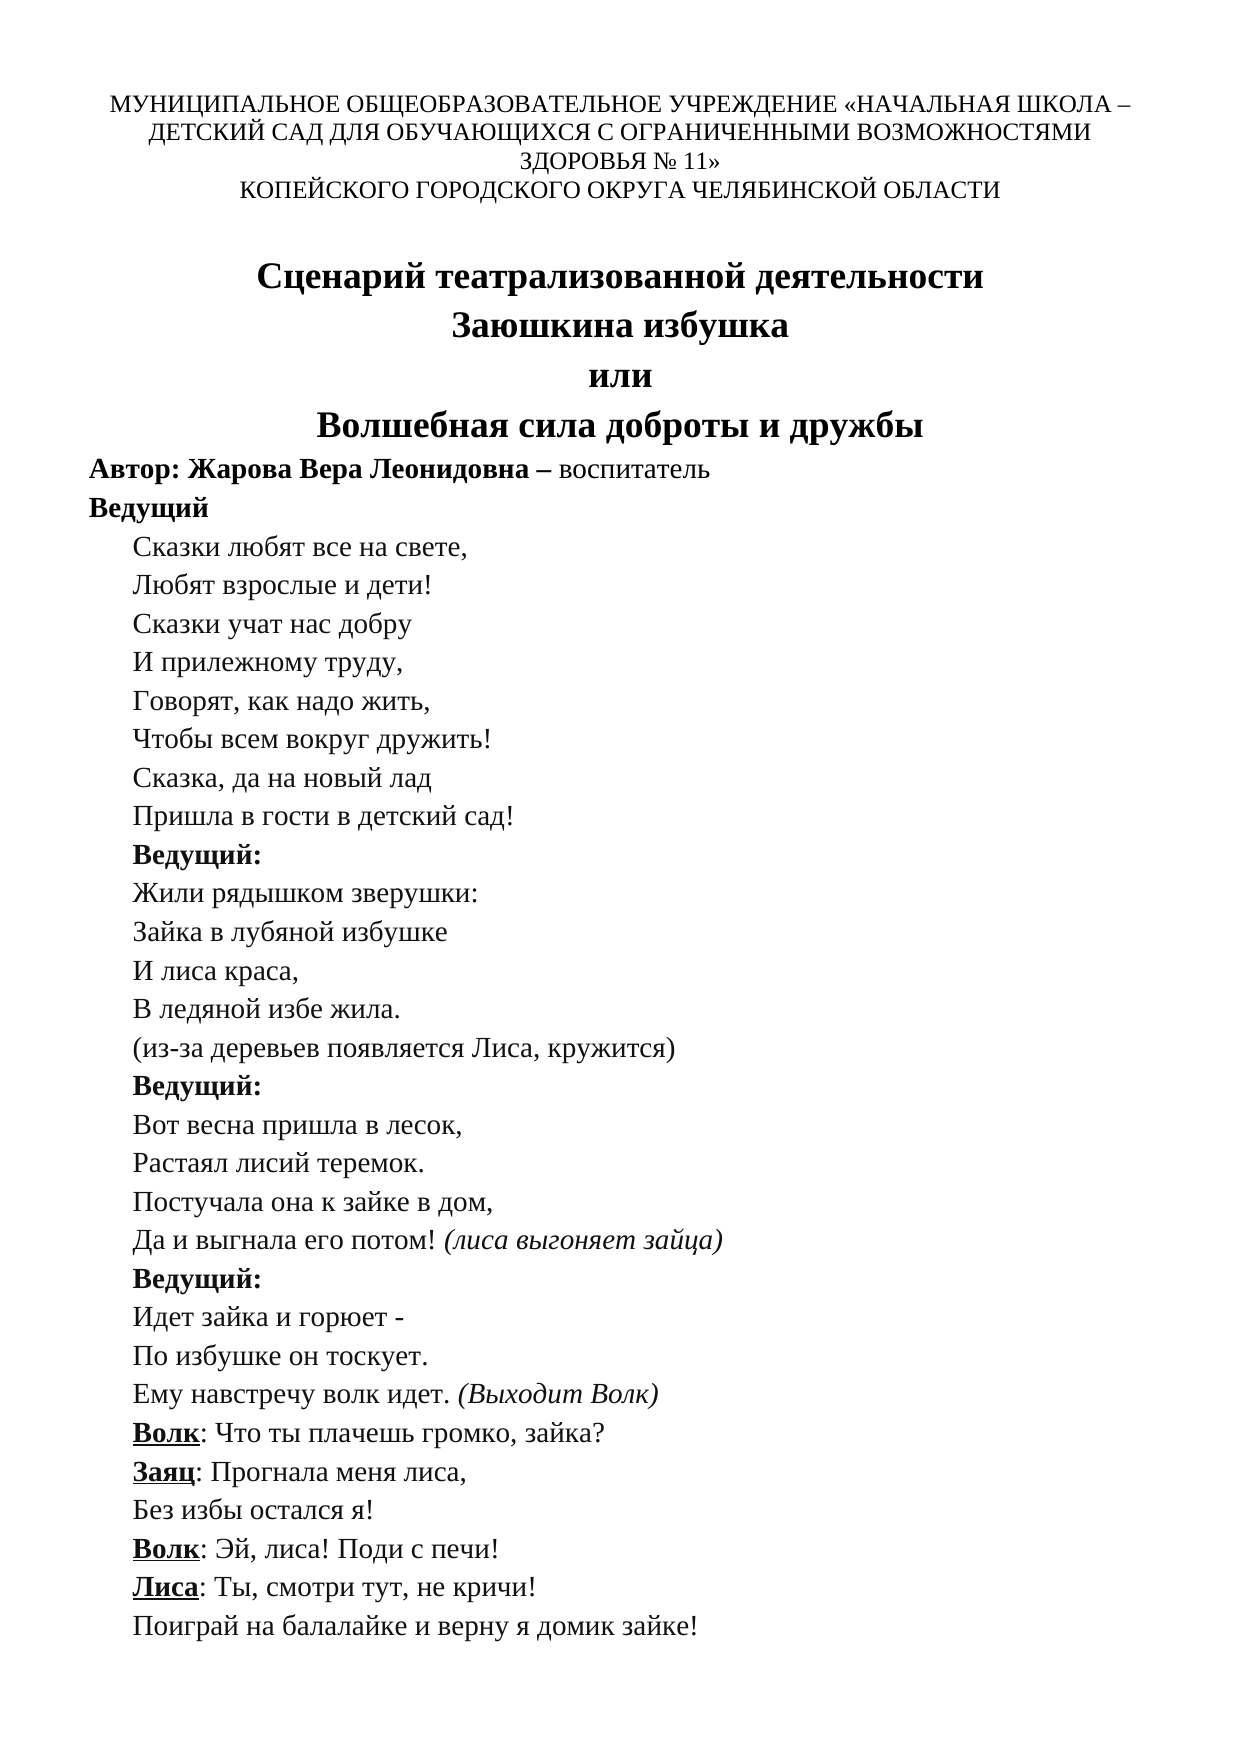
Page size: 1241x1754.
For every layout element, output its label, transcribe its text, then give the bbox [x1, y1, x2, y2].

text КОПЕЙСКОГО ГОРОДСКОГО ОКРУГА ЧЕЛЯБИНСКОЙ ОБЛАСТИ [89, 175, 1152, 204]
text (из-за деревьев появляется Лиса, кружится) [89, 1030, 1152, 1063]
text Да и выгнала его потом! (лиса выгоняет зайца) [89, 1222, 1152, 1256]
text Жили рядышком зверушки: [89, 876, 1152, 909]
text Ведущий: [89, 1068, 1152, 1102]
text Растаял лисий теремок. [89, 1145, 1152, 1179]
text Постучала она к зайке в дом, [89, 1184, 1152, 1217]
text В ледяной избе жила. [89, 991, 1152, 1025]
text Зайка в лубяной избушке [89, 914, 1152, 948]
text И лиса краса, [89, 953, 1152, 986]
text Сказки любят все на свете, [89, 529, 1152, 562]
text МУНИЦИПАЛЬНОЕ ОБЩЕОБРАЗОВАТЕЛЬНОЕ УЧРЕЖДЕНИЕ «НАЧАЛЬНАЯ ШКОЛА – ДЕТСКИЙ САД ДЛЯ ОБУЧАЮЩИХСЯ С ОГРАНИЧЕННЫМИ ВОЗМОЖНОСТЯМИ ЗДОРОВЬЯ № 11» [89, 89, 1152, 175]
text Поиграй на балалайке и верну я домик зайке! [89, 1608, 1152, 1641]
text Идет зайка и горюет - [89, 1299, 1152, 1333]
text Лиса: Ты, смотри тут, не кричи! [89, 1569, 1152, 1603]
text И прилежному труду, [89, 644, 1152, 678]
text Пришла в гости в детский сад! [89, 798, 1152, 832]
text Автор: Жарова Вера Леонидовна – воспитатель [89, 452, 1152, 485]
text Без избы остался я! [89, 1492, 1152, 1526]
text или [89, 352, 1152, 396]
text По избушке он тоскует. [89, 1338, 1152, 1372]
text Вот весна пришла в лесок, [89, 1107, 1152, 1140]
text Сказки учат нас добру [89, 606, 1152, 639]
text Сказка, да на новый лад [89, 760, 1152, 793]
text Волшебная сила доброты и дружбы [89, 402, 1152, 445]
text Говорят, как надо жить, [89, 683, 1152, 716]
text Ведущий: [89, 1261, 1152, 1294]
text Заяц: Прогнала меня лиса, [89, 1454, 1152, 1487]
text Заюшкина избушка [89, 303, 1152, 346]
text Сценарий театрализованной деятельности [89, 253, 1152, 296]
text Ему навстречу волк идет. (Выходит Волк) [89, 1377, 1152, 1410]
text Волк: Эй, лиса! Поди с печи! [89, 1531, 1152, 1564]
text Ведущий: [89, 837, 1152, 871]
text Ведущий [89, 490, 1152, 524]
text Волк: Что ты плачешь громко, зайка? [89, 1415, 1152, 1449]
text Любят взрослые и дети! [89, 567, 1152, 601]
text Чтобы всем вокруг дружить! [89, 721, 1152, 755]
